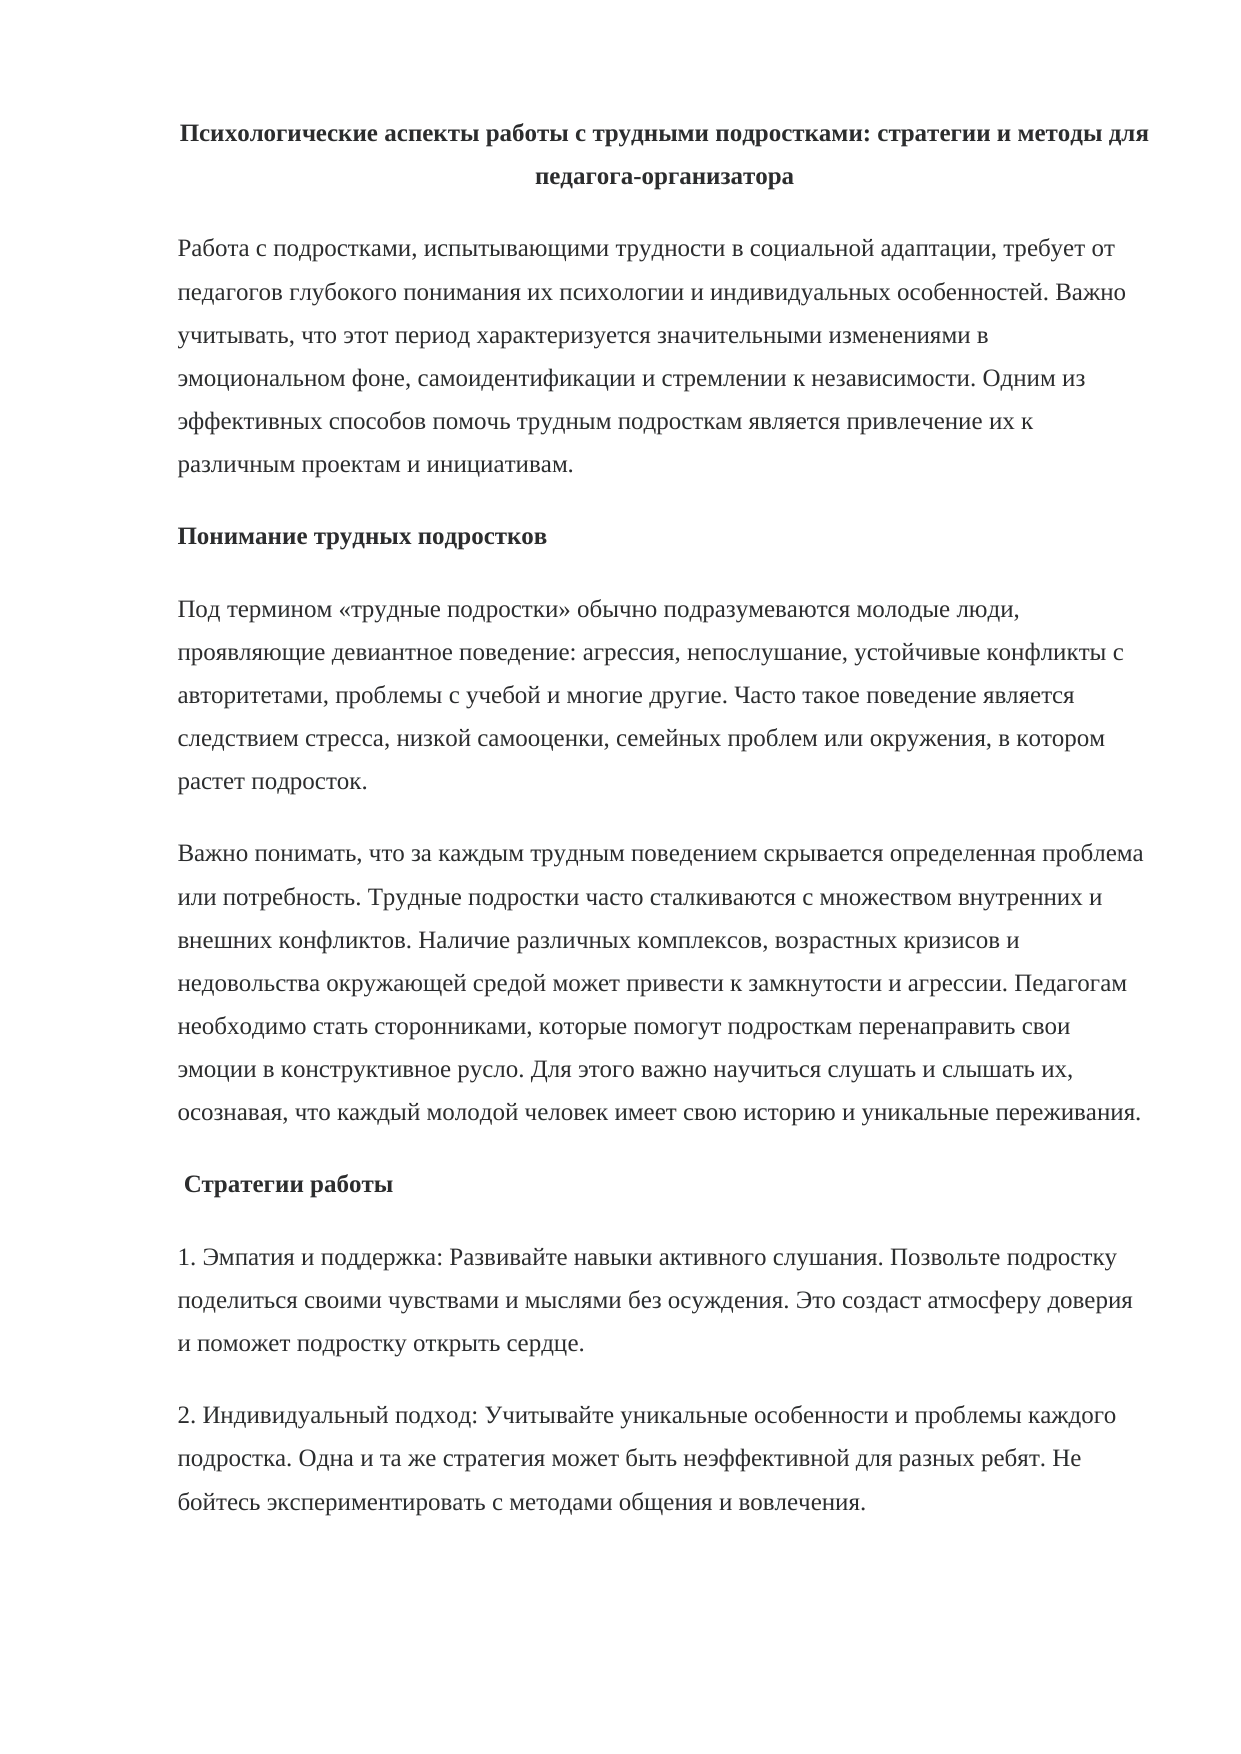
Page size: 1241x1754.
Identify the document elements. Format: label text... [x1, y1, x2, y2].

text Работа с подростками, испытывающими трудности в социальной адаптации, требует от педагогов глубокого понимания их психологии и индивидуальных особенностей. Важно учитывать, что этот период характеризуется значительными изменениями в эмоциональном фоне, самоидентификации и стремлении к независимости. Одним из эффективных способов помочь трудным подросткам является привлечение их к различным проектам и инициативам. [177, 233, 1152, 478]
text Психологические аспекты работы с трудными подростками: стратегии и методы для педагога-организатора [177, 118, 1152, 190]
text Важно понимать, что за каждым трудным поведением скрывается определенная проблема или потребность. Трудные подростки часто сталкиваются с множеством внутренних и внешних конфликтов. Наличие различных комплексов, возрастных кризисов и недовольства окружающей средой может привести к замкнутости и агрессии. Педагогам необходимо стать сторонниками, которые помогут подросткам перенаправить свои эмоции в конструктивное русло. Для этого важно научиться слушать и слышать их, осознавая, что каждый молодой человек имеет свою историю и уникальные переживания. [177, 838, 1152, 1126]
text Стратегии работы [177, 1169, 1152, 1198]
text Под термином «трудные подростки» обычно подразумеваются молодые люди, проявляющие девиантное поведение: агрессия, непослушание, устойчивые конфликты с авторитетами, проблемы с учебой и многие другие. Часто такое поведение является следствием стресса, низкой самооценки, семейных проблем или окружения, в котором растет подросток. [177, 594, 1152, 795]
text 2. Индивидуальный подход: Учитывайте уникальные особенности и проблемы каждого подростка. Одна и та же стратегия может быть неэффективной для разных ребят. Не бойтесь экспериментировать с методами общения и вовлечения. [177, 1400, 1152, 1515]
text Понимание трудных подростков [177, 521, 1152, 550]
text 1. Эмпатия и поддержка: Развивайте навыки активного слушания. Позвольте подростку поделиться своими чувствами и мыслями без осуждения. Это создаст атмосферу доверия и поможет подростку открыть сердце. [177, 1242, 1152, 1357]
